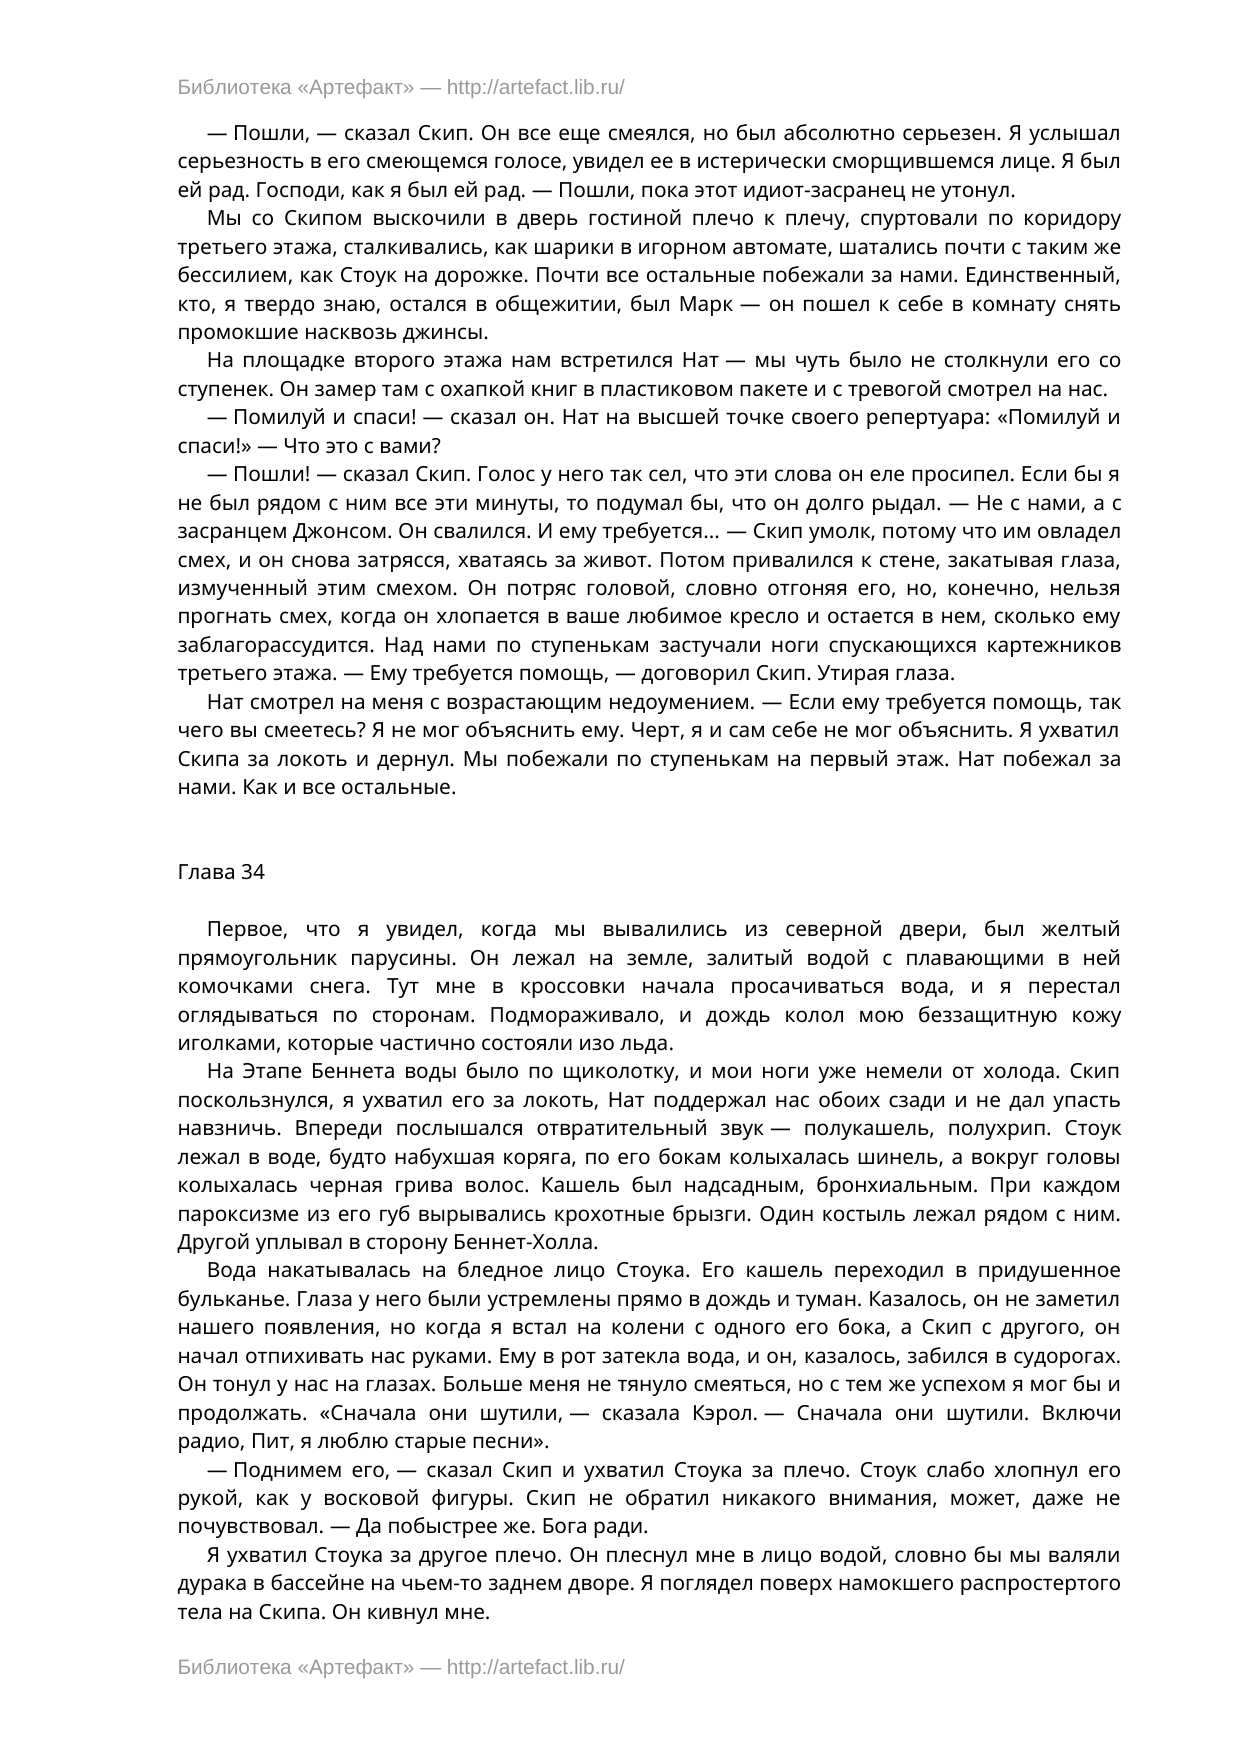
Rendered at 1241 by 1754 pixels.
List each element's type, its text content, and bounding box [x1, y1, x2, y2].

text На Этапе Беннета воды было по щиколотку, и мои ноги уже немели от холода. Скип поскользнулся, я ухватил его за локоть, Нат поддержал нас обоих сзади и не дал упасть навзничь. Впереди послышался отвратительный звук — полукашель, полухрип. Стоук лежал в воде, будто набухшая коряга, по его бокам колыхалась шинель, а вокруг головы колыхалась черная грива волос. Кашель был надсадным, бронхиальным. При каждом пароксизме из его губ вырывались крохотные брызги. Один костыль лежал рядом с ним. Другой уплывал в сторону Беннет-Холла. [177, 1057, 1122, 1256]
text Первое, что я увидел, когда мы вывалились из северной двери, был желтый прямоугольник парусины. Он лежал на земле, залитый водой с плавающими в ней комочками снега. Тут мне в кроссовки начала просачиваться вода, и я перестал оглядываться по сторонам. Подмораживало, и дождь колол мою беззащитную кожу иголками, которые частично состояли изо льда. [177, 914, 1122, 1057]
text Мы со Скипом выскочили в дверь гостиной плечо к плечу, спуртовали по коридору третьего этажа, сталкивались, как шарики в игорном автомате, шатались почти с таким же бессилием, как Стоук на дорожке. Почти все остальные побежали за нами. Единственный, кто, я твердо знаю, остался в общежитии, был Марк — он пошел к себе в комнату снять промокшие насквозь джинсы. [177, 203, 1122, 346]
text На площадке второго этажа нам встретился Нат — мы чуть было не столкнули его со ступенек. Он замер там с охапкой книг в пластиковом пакете и с тревогой смотрел на нас. [177, 346, 1122, 402]
text Глава 34 [177, 857, 1122, 886]
text Вода накатывалась на бледное лицо Стоука. Его кашель переходил в придушенное бульканье. Глаза у него были устремлены прямо в дождь и туман. Казалось, он не заметил нашего появления, но когда я встал на колени с одного его бока, а Скип с другого, он начал отпихивать нас руками. Ему в рот затекла вода, и он, казалось, забился в судорогах. Он тонул у нас на глазах. Больше меня не тянуло смеяться, но с тем же успехом я мог бы и продолжать. «Сначала они шутили, — сказала Кэрол. — Сначала они шутили. Включи радио, Пит, я люблю старые песни». [177, 1256, 1122, 1455]
text Нат смотрел на меня с возрастающим недоумением. — Если ему требуется помощь, так чего вы смеетесь? Я не мог объяснить ему. Черт, я и сам себе не мог объяснить. Я ухватил Скипа за локоть и дернул. Мы побежали по ступенькам на первый этаж. Нат побежал за нами. Как и все остальные. [177, 687, 1122, 801]
text — Поднимем его, — сказал Скип и ухватил Стоука за плечо. Стоук слабо хлопнул его рукой, как у восковой фигуры. Скип не обратил никакого внимания, может, даже не почувствовал. — Да побыстрее же. Бога ради. [177, 1455, 1122, 1540]
text — Пошли, — сказал Скип. Он все еще смеялся, но был абсолютно серьезен. Я услышал серьезность в его смеющемся голосе, увидел ее в истерически сморщившемся лице. Я был ей рад. Господи, как я был ей рад. — Пошли, пока этот идиот-засранец не утонул. [177, 118, 1122, 203]
text — Помилуй и спаси! — сказал он. Нат на высшей точке своего репертуара: «Помилуй и спаси!» — Что это с вами? [177, 402, 1122, 459]
text Я ухватил Стоука за другое плечо. Он плеснул мне в лицо водой, словно бы мы валяли дурака в бассейне на чьем-то заднем дворе. Я поглядел поверх намокшего распростертого тела на Скипа. Он кивнул мне. [177, 1540, 1122, 1625]
text — Пошли! — сказал Скип. Голос у него так сел, что эти слова он еле просипел. Если бы я не был рядом с ним все эти минуты, то подумал бы, что он долго рыдал. — Не с нами, а с засранцем Джонсом. Он свалился. И ему требуется... — Скип умолк, потому что им овладел смех, и он снова затрясся, хватаясь за живот. Потом привалился к стене, закатывая глаза, измученный этим смехом. Он потряс головой, словно отгоняя его, но, конечно, нельзя прогнать смех, когда он хлопается в ваше любимое кресло и остается в нем, сколько ему заблагорассудится. Над нами по ступенькам застучали ноги спускающихся картежников третьего этажа. — Ему требуется помощь, — договорил Скип. Утирая глаза. [177, 459, 1122, 687]
